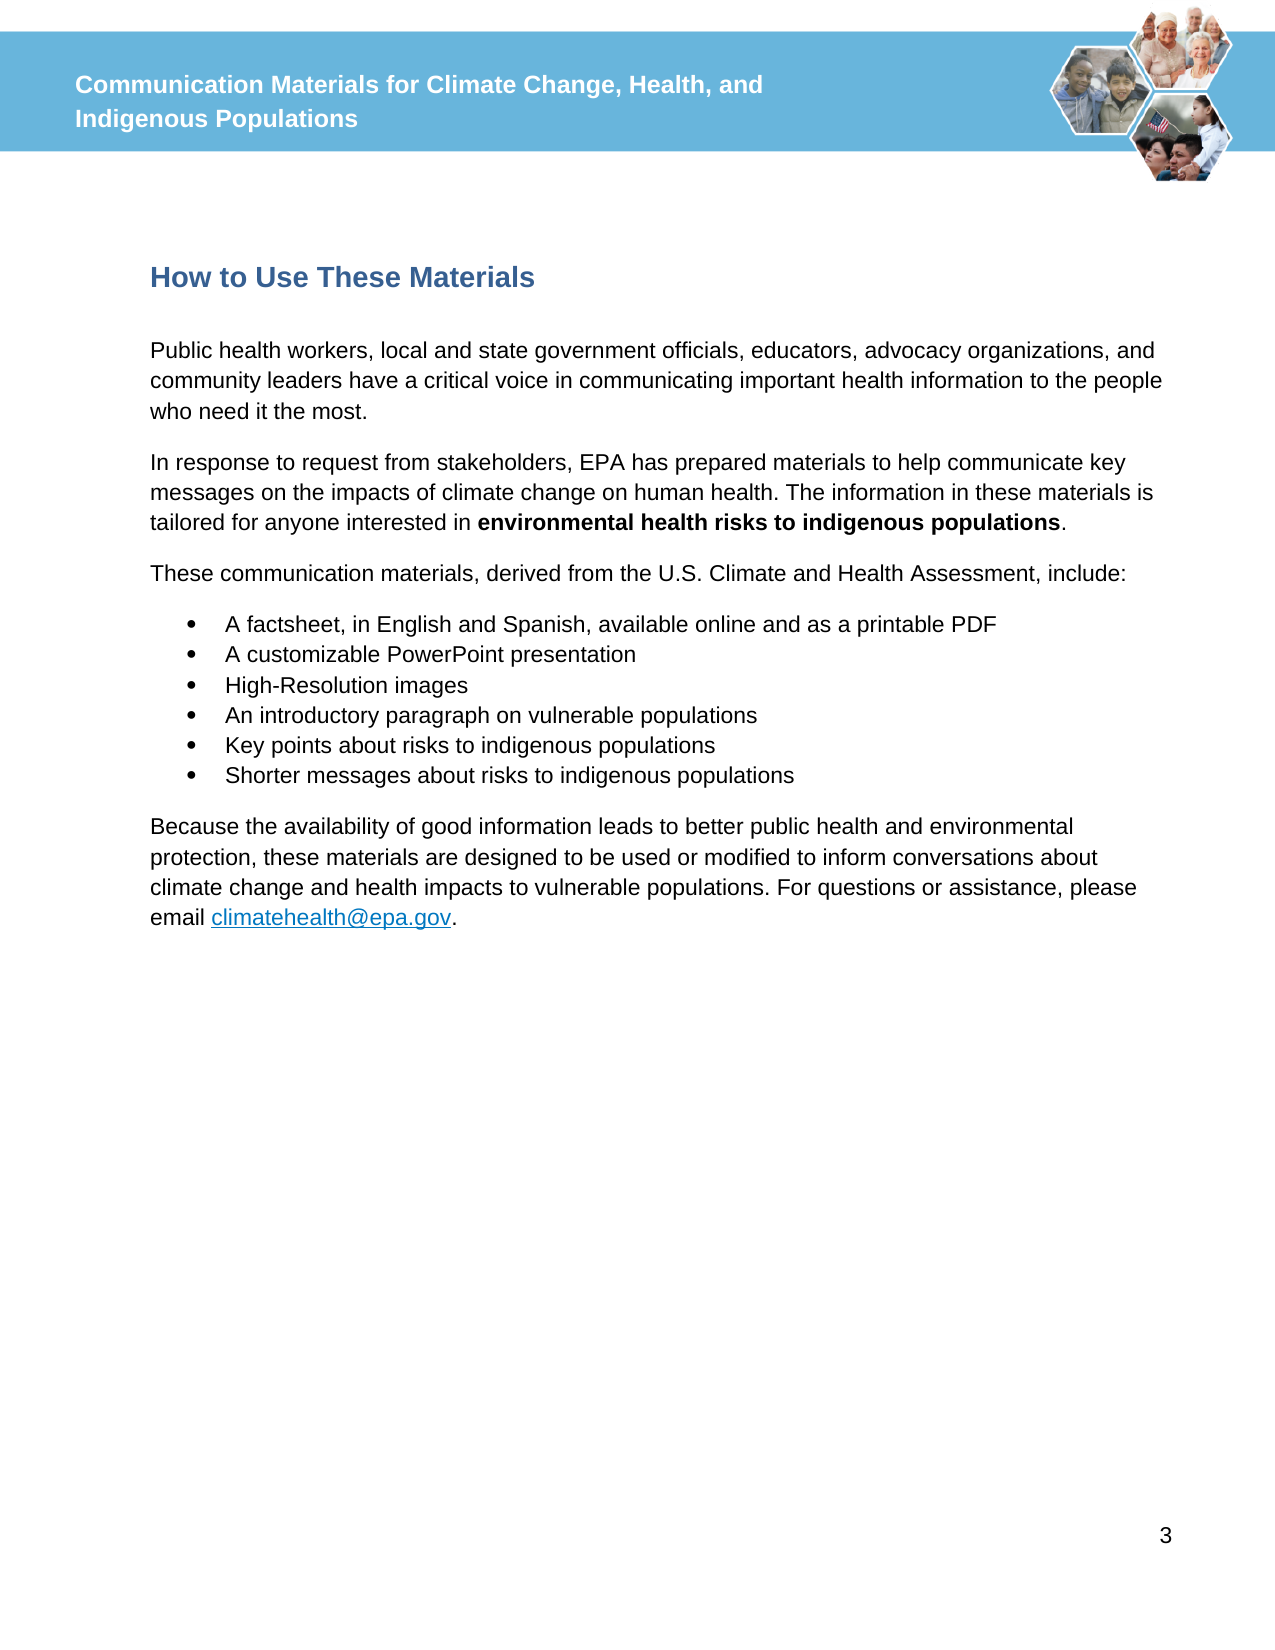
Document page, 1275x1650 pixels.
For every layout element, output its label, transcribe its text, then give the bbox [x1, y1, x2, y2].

list High-Resolution images [187, 672, 1172, 698]
list Key points about risks to indigenous populations [187, 732, 1172, 758]
list A factsheet, in English and Spanish, available online and as a printable PDF [187, 611, 1172, 637]
text Public health workers, local and state government officials, educators, advocacy organizations, and community leaders have a critical voice in communicating important health information to the people who need it the most. [150, 337, 1172, 424]
text In response to request from stakeholders, EPA has prepared materials to help communicate key messages on the impacts of climate change on human health. The information in these materials is tailored for anyone interested in environmental health risks to indigenous populations. [150, 449, 1172, 535]
text Because the availability of good information leads to better public health and environmental protection, these materials are designed to be used or modified to inform conversations about climate change and health impacts to vulnerable populations. For questions or assistance, please email climatehealth@epa.gov. [150, 813, 1172, 930]
text These communication materials, derived from the U.S. Climate and Health Assessment, include: [150, 560, 1172, 586]
subtitle How to Use These Materials [150, 260, 1172, 332]
list An introductory paragraph on vulnerable populations [187, 702, 1172, 728]
picture [0, 0, 1275, 183]
list Shorter messages about risks to indigenous populations [187, 762, 1172, 788]
list A customizable PowerPoint presentation [187, 641, 1172, 668]
